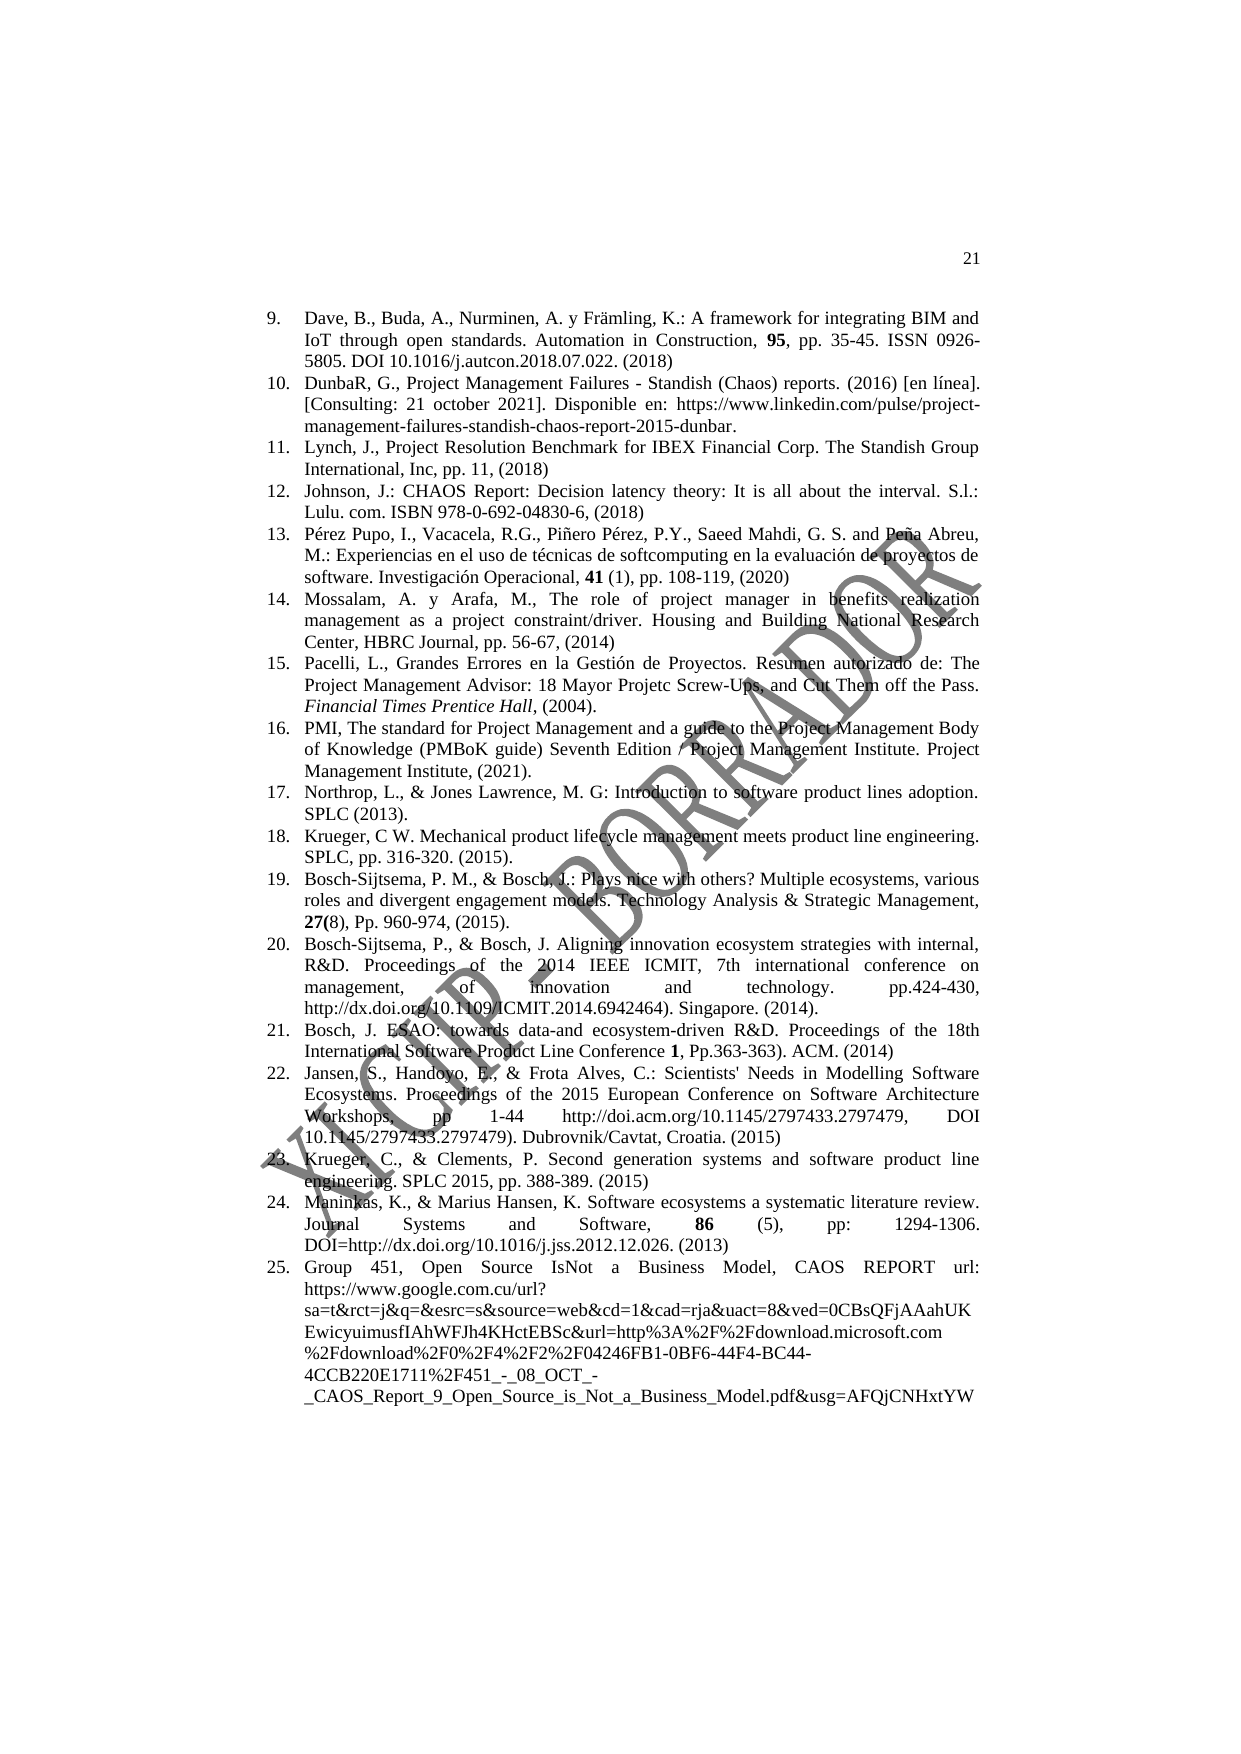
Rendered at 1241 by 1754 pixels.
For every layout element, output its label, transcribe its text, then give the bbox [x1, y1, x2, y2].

list Northrop, L., & Jones Lawrence, M. G: Introduction to software product lines adoption. SPLC (2013). [267, 781, 980, 824]
list Maninkas, K., & Marius Hansen, K. Software ecosystems a systematic literature review. Journal Systems and Software, 86 (5), pp: 1294-1306. DOI=http://dx.doi.org/10.1016/j.jss.2012.12.026. (2013) [267, 1191, 980, 1256]
list Bosch-Sijtsema, P., & Bosch, J. Aligning innovation ecosystem strategies with internal, R&D. Proceedings of the 2014 IEEE ICMIT, 7th international conference on management, of innovation and technology. pp.424-430, http://dx.doi.org/10.1109/ICMIT.2014.6942464). Singapore. (2014). [267, 932, 980, 1019]
list DunbaR, G., Project Management Failures - Standish (Chaos) reports. (2016) [en línea]. [Consulting: 21 october 2021]. Disponible en: https://www.linkedin.com/pulse/project-management-failures-standish-chaos-report-2015-dunbar. [267, 372, 980, 436]
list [267, 1256, 980, 1407]
list Bosch, J. ESAO: towards data-and ecosystem-driven R&D. Proceedings of the 18th International Software Product Line Conference 1, Pp.363-363). ACM. (2014) [267, 1019, 980, 1062]
list Krueger, C., & Clements, P. Second generation systems and software product line engineering. SPLC 2015, pp. 388-389. (2015) [267, 1148, 980, 1191]
list Dave, B., Buda, A., Nurminen, A. y Främling, K.: A framework for integrating BIM and IoT through open standards. Automation in Construction, 95, pp. 35-45. ISSN 0926-5805. DOI 10.1016/j.autcon.2018.07.022. (2018) [267, 307, 980, 372]
list Pérez Pupo, I., Vacacela, R.G., Piñero Pérez, P.Y., Saeed Mahdi, G. S. and Peña Abreu, M.: Experiencias en el uso de técnicas de softcomputing en la evaluación de proyectos de software. Investigación Operacional, 41 (1), pp. 108-119, (2020) [267, 523, 980, 587]
list Jansen, S., Handoyo, E., & Frota Alves, C.: Scientists' Needs in Modelling Software Ecosystems. Proceedings of the 2015 European Conference on Software Architecture Workshops, pp 1-44 http://doi.acm.org/10.1145/2797433.2797479, DOI 10.1145/2797433.2797479). Dubrovnik/Cavtat, Croatia. (2015) [267, 1062, 980, 1148]
list Pacelli, L., Grandes Errores en la Gestión de Proyectos. Resumen autorizado de: The Project Management Advisor: 18 Mayor Projetc Screw-Ups, and Cut Them off the Pass. Financial Times Prentice Hall, (2004). [267, 652, 980, 717]
list Lynch, J., Project Resolution Benchmark for IBEX Financial Corp. The Standish Group International, Inc, pp. 11, (2018) [267, 436, 980, 479]
list Bosch-Sijtsema, P. M., & Bosch, J.: Plays nice with others? Multiple ecosystems, various roles and divergent engagement models. Technology Analysis & Strategic Management, 27(8), Pp. 960-974, (2015). [267, 868, 980, 932]
list PMI, The standard for Project Management and a guide to the Project Management Body of Knowledge (PMBoK guide) Seventh Edition / Project Management Institute. Project Management Institute, (2021). [267, 717, 980, 781]
list Johnson, J.: CHAOS Report: Decision latency theory: It is all about the interval. S.l.: Lulu. com. ISBN 978-0-692-04830-6, (2018) [267, 479, 980, 523]
list Mossalam, A. y Arafa, M., The role of project manager in benefits realization management as a project constraint/driver. Housing and Building National Research Center, HBRC Journal, pp. 56-67, (2014) [267, 587, 980, 652]
list Krueger, C W. Mechanical product lifecycle management meets product line engineering. SPLC, pp. 316-320. (2015). [267, 824, 980, 868]
